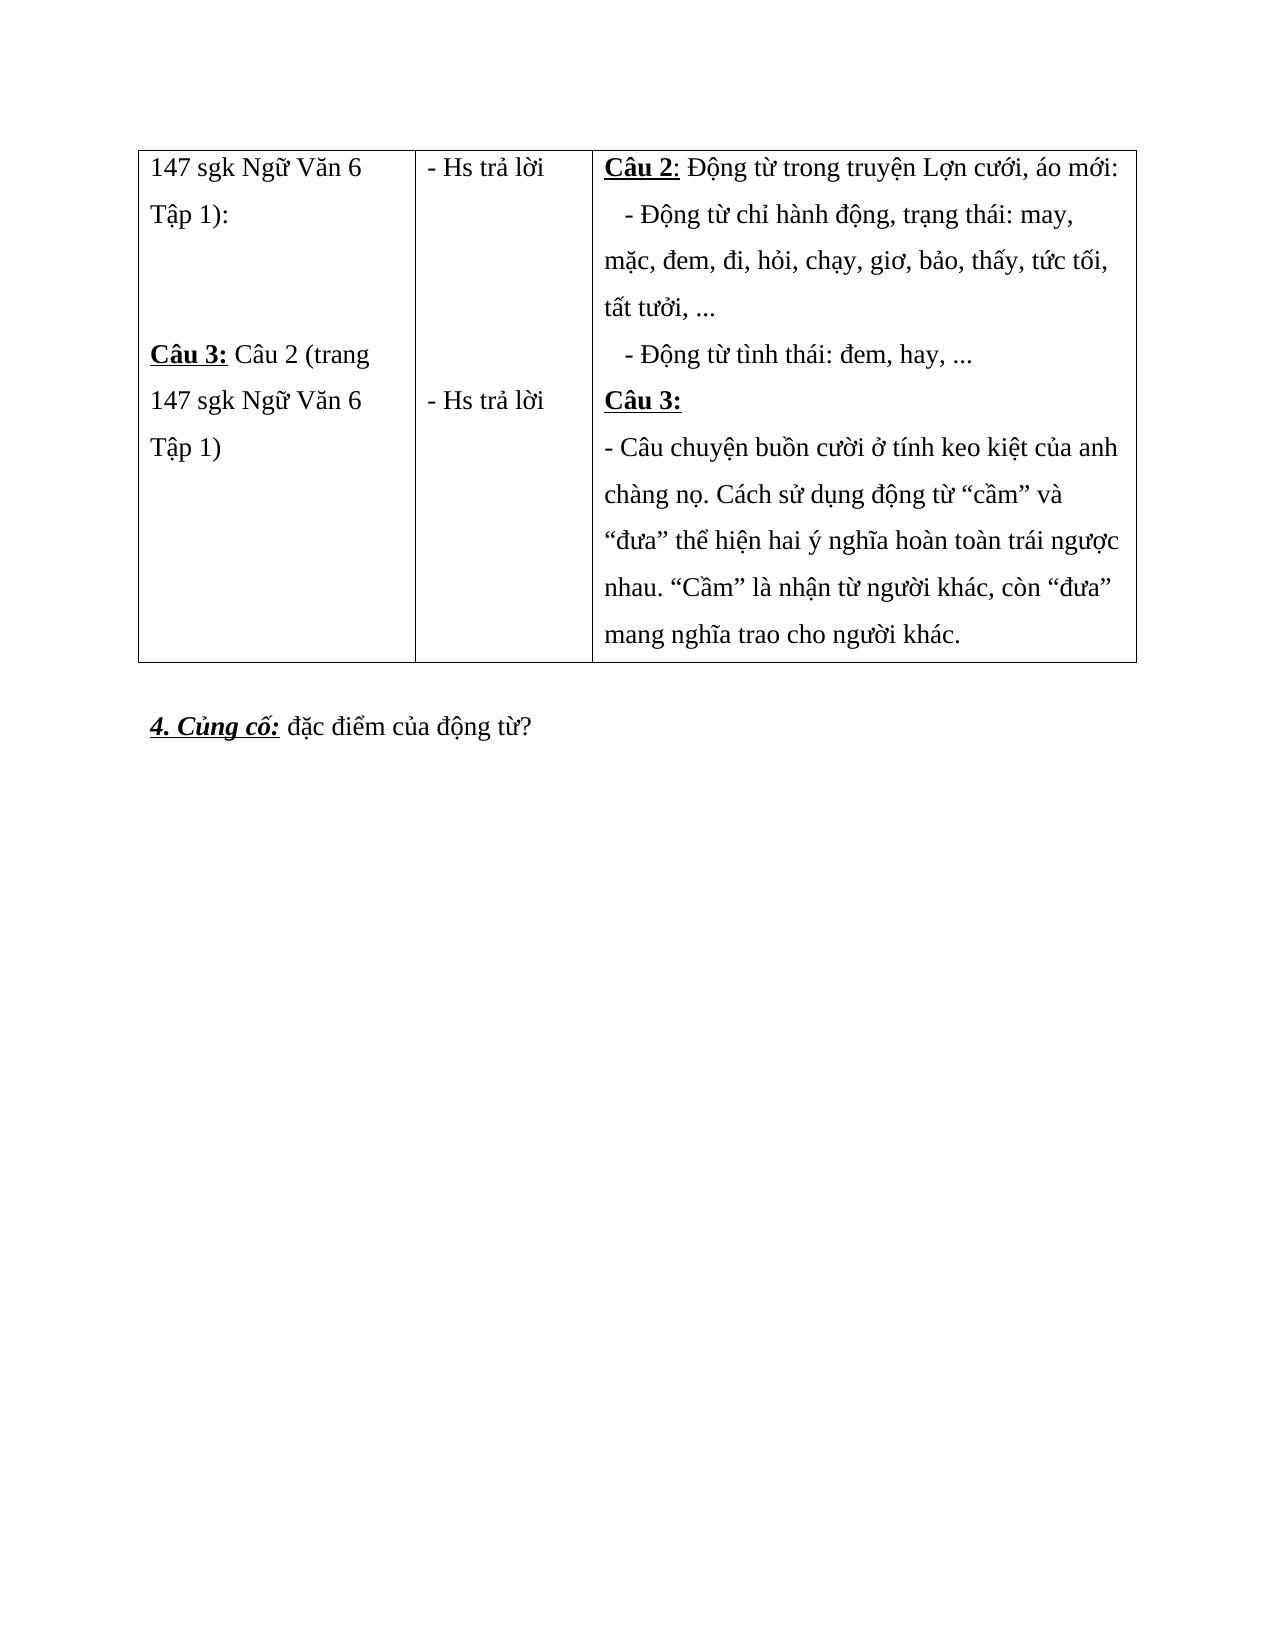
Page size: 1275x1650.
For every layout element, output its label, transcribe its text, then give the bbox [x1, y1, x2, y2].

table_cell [139, 151, 415, 662]
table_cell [593, 151, 1136, 662]
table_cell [416, 151, 592, 662]
text 4. Củng cố: đặc điểm của động từ? [150, 710, 1125, 741]
